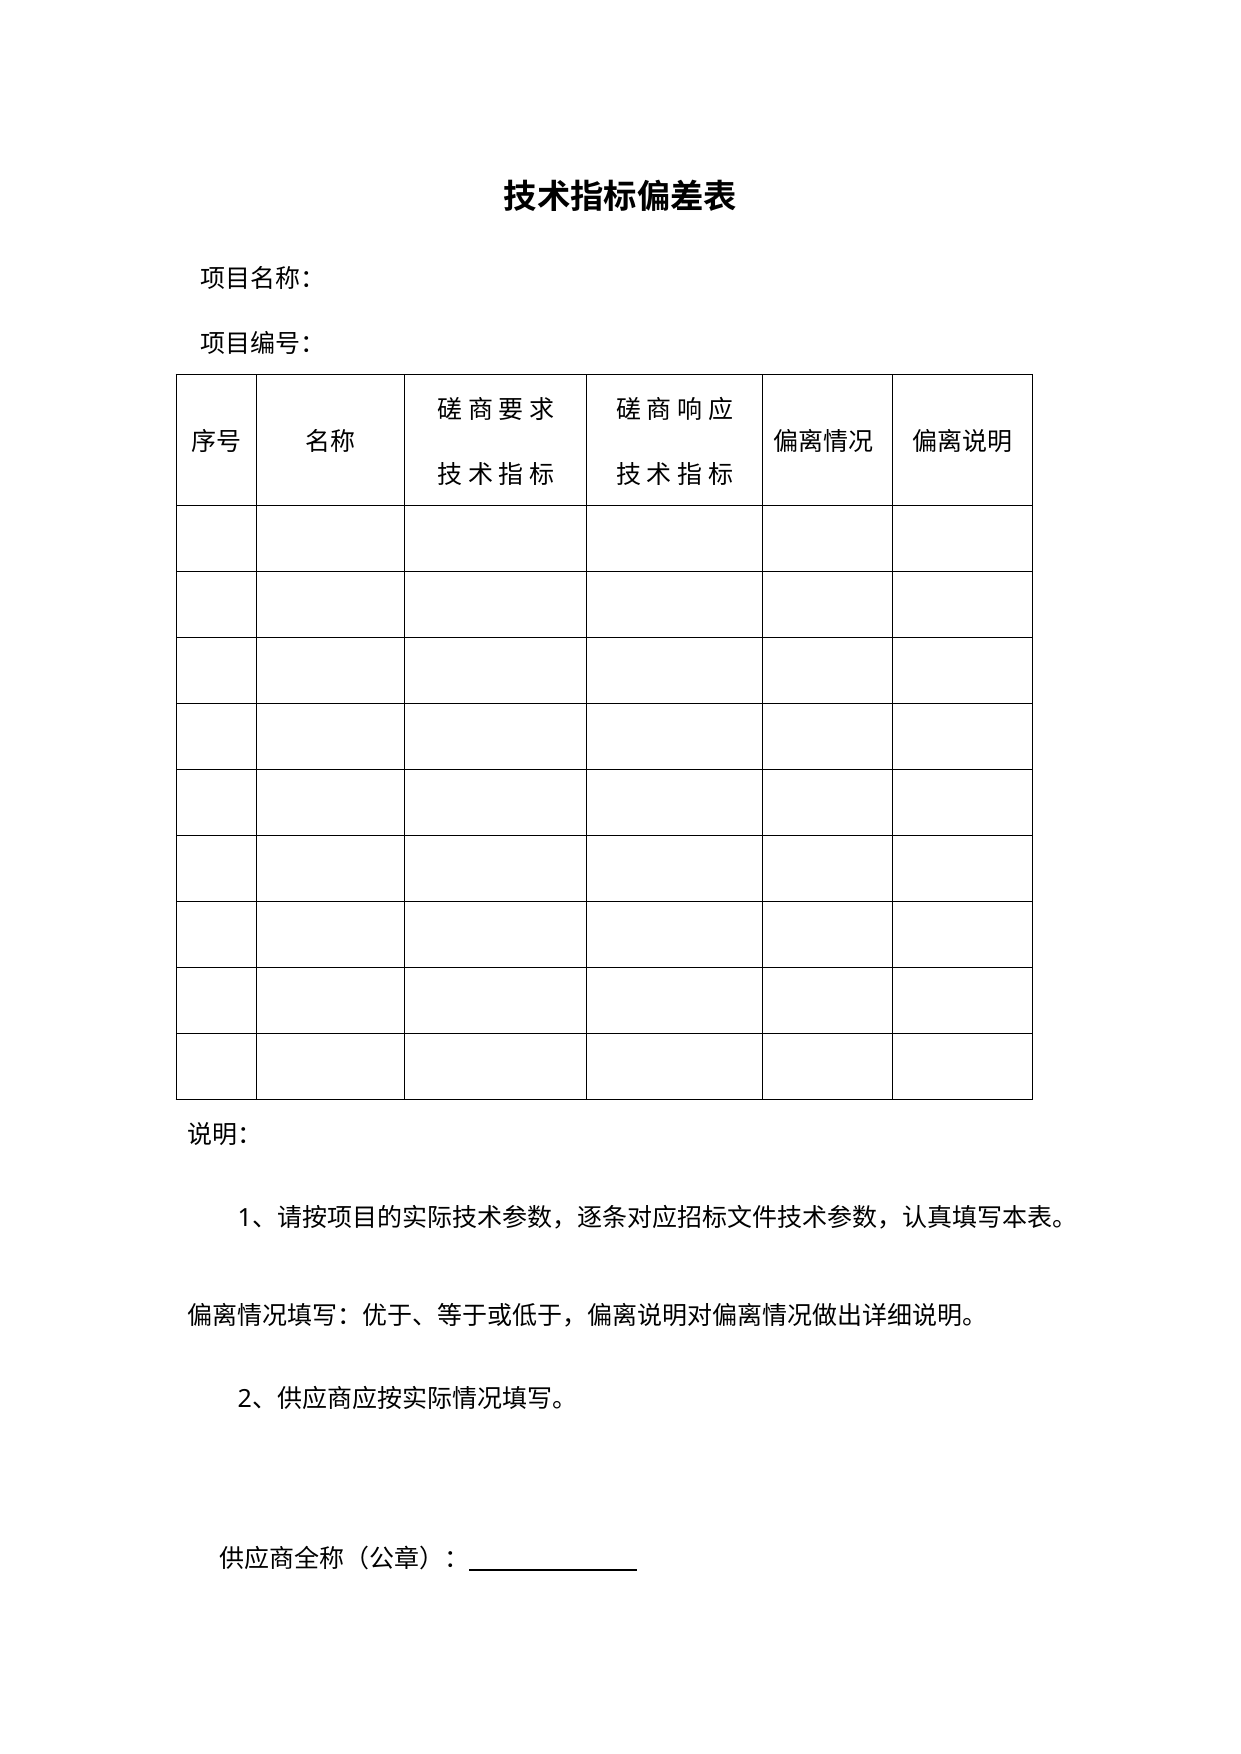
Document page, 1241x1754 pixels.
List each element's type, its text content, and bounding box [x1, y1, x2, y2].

table_cell [587, 770, 762, 835]
table_cell [405, 770, 586, 835]
table_cell [893, 902, 1032, 967]
table_cell [405, 572, 586, 637]
table_header 磋 商 要 求 技 术 指 标 [405, 375, 586, 505]
table_cell [405, 968, 586, 1033]
table_cell [405, 1034, 586, 1099]
text 说明： [187, 1100, 1053, 1165]
table_cell [257, 836, 404, 901]
table_header 名称 [257, 375, 404, 505]
table_cell [257, 902, 404, 967]
table_cell [257, 968, 404, 1033]
text 技术指标偏差表 [187, 162, 1053, 227]
table_cell [177, 638, 256, 703]
table_cell [587, 638, 762, 703]
table_header 磋 商 响 应 技 术 指 标 [587, 375, 762, 505]
table_cell [763, 1034, 892, 1099]
table_cell [405, 506, 586, 571]
table_cell [893, 836, 1032, 901]
table_cell [763, 836, 892, 901]
table_cell [893, 506, 1032, 571]
table_cell [587, 836, 762, 901]
table_cell [587, 1034, 762, 1099]
table_cell [587, 704, 762, 769]
table_cell [893, 572, 1032, 637]
text 项目名称： [187, 244, 1053, 309]
table_cell [763, 638, 892, 703]
table_header 偏离说明 [893, 375, 1032, 505]
table_header 序号 [177, 375, 256, 505]
text 供应商全称（公章）： [187, 1524, 1053, 1589]
table_cell [177, 770, 256, 835]
table_cell [257, 638, 404, 703]
table_cell [587, 572, 762, 637]
table_cell [587, 902, 762, 967]
table_cell [587, 506, 762, 571]
table_cell [177, 1034, 256, 1099]
table_cell [893, 704, 1032, 769]
table_cell [763, 902, 892, 967]
table_cell [405, 638, 586, 703]
text 1、请按项目的实际技术参数，逐条对应招标文件技术参数，认真填写本表。偏离情况填写：优于、等于或低于，偏离说明对偏离情况做出详细说明。 [187, 1183, 1053, 1346]
table_cell [405, 704, 586, 769]
table_cell [177, 506, 256, 571]
table_cell [405, 902, 586, 967]
table_cell [257, 1034, 404, 1099]
table_cell [257, 506, 404, 571]
table_cell [893, 968, 1032, 1033]
table_cell [177, 572, 256, 637]
table_cell [763, 506, 892, 571]
text 项目编号： [187, 309, 1053, 374]
table_cell [177, 902, 256, 967]
table_cell [763, 704, 892, 769]
table_cell [257, 572, 404, 637]
text 2、供应商应按实际情况填写。 [187, 1364, 1053, 1429]
table_header 偏离情况 [763, 375, 892, 505]
table_cell [257, 704, 404, 769]
table_cell [405, 836, 586, 901]
table_cell [893, 1034, 1032, 1099]
table_cell [587, 968, 762, 1033]
table_cell [177, 836, 256, 901]
table_cell [257, 770, 404, 835]
table_cell [893, 638, 1032, 703]
table_cell [893, 770, 1032, 835]
table_cell [177, 968, 256, 1033]
table_cell [763, 770, 892, 835]
table_cell [177, 704, 256, 769]
table_cell [763, 572, 892, 637]
table_cell [763, 968, 892, 1033]
